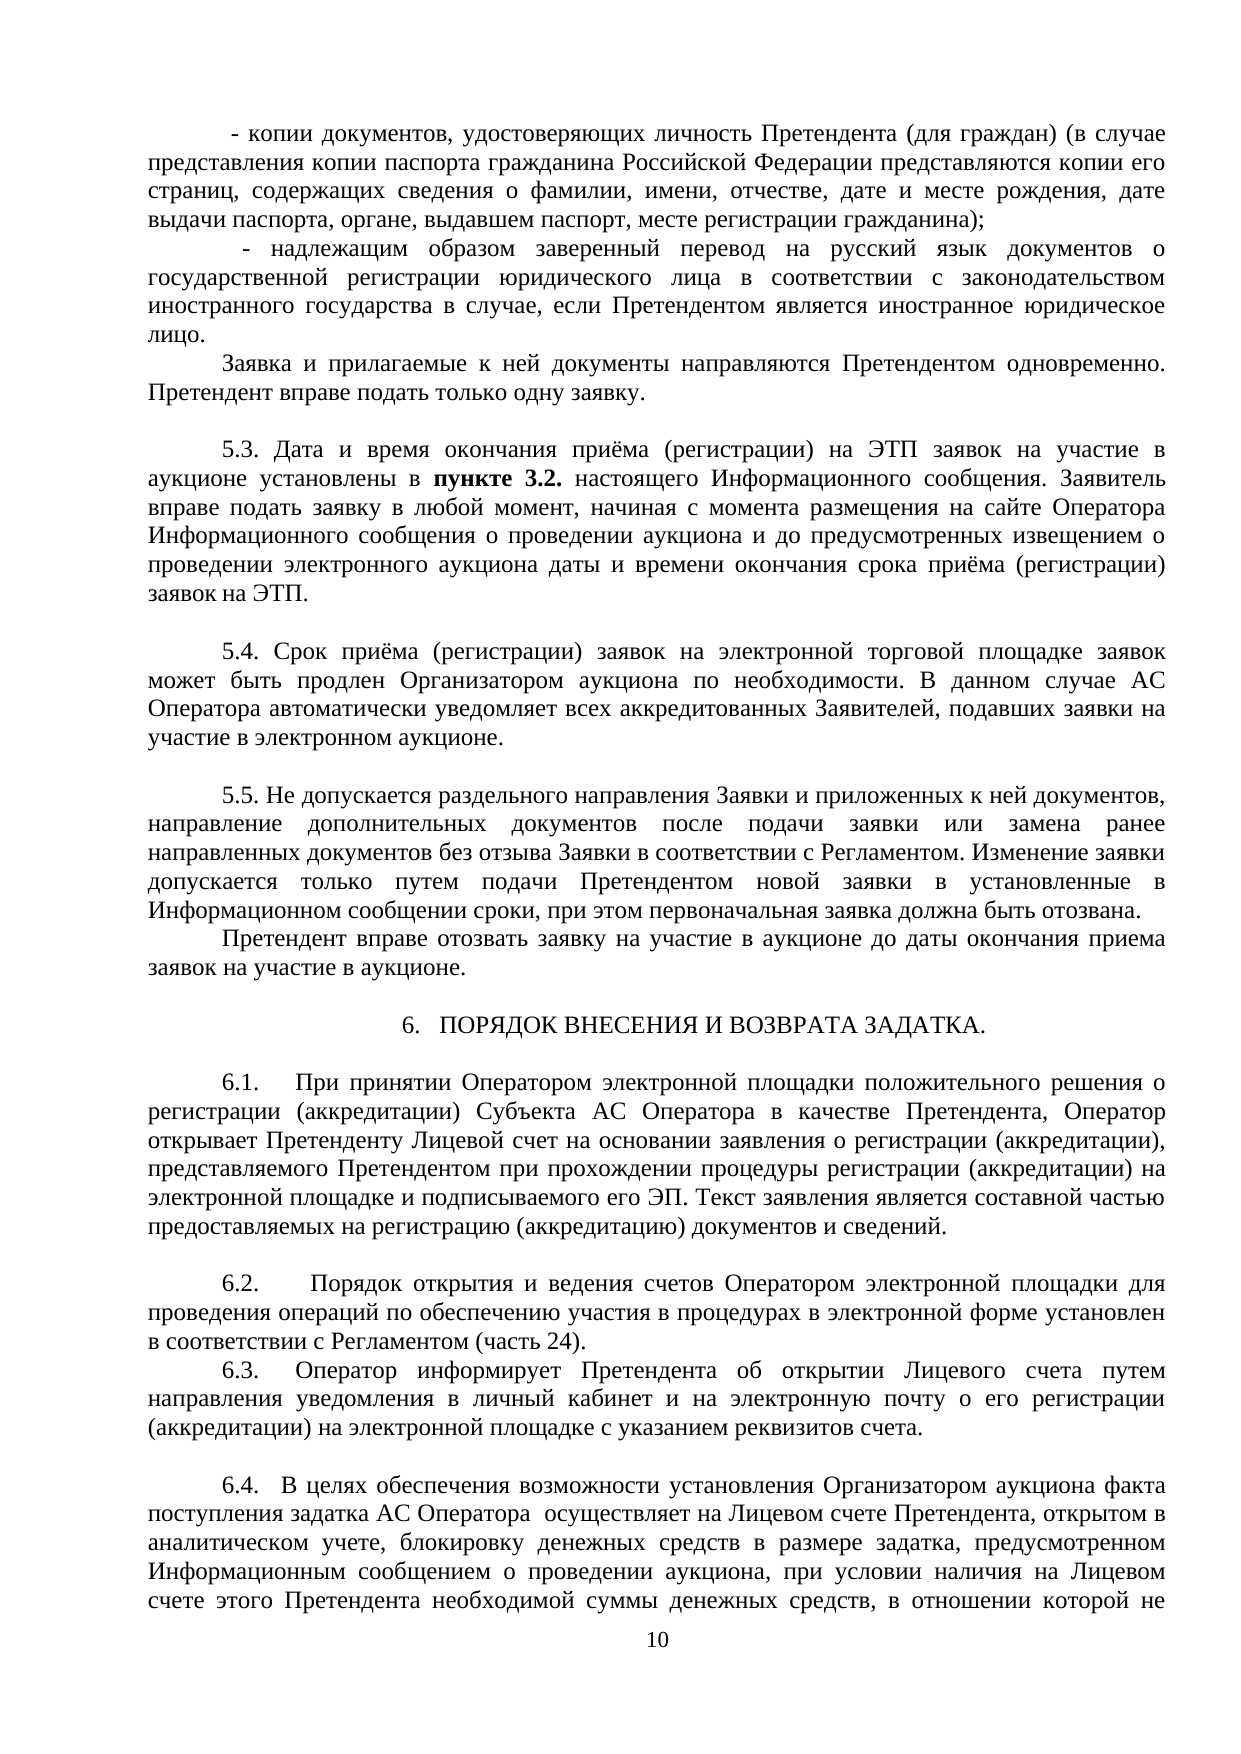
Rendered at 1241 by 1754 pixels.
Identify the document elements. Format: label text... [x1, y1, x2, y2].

list Порядок открытия и ведения счетов Оператором электронной площадки для проведения операций по обеспечению участия в процедурах в электронной форме установлен в соответствии с Регламентом (часть 24). [148, 1268, 1167, 1355]
list При принятии Оператором электронной площадки положительного решения о регистрации (аккредитации) Субъекта АС Оператора в качестве Претендента, Оператор открывает Претенденту Лицевой счет на основании заявления о регистрации (аккредитации), представляемого Претендентом при прохождении процедуры регистрации (аккредитации) на электронной площадке и подписываемого его ЭП. Текст заявления является составной частью предоставляемых на регистрацию (аккредитацию) документов и сведений. [148, 1067, 1167, 1240]
text 5.4. Срок приёма (регистрации) заявок на электронной торговой площадке заявок может быть продлен Организатором аукциона по необходимости. В данном случае АС Оператора автоматически уведомляет всех аккредитованных Заявителей, подавших заявки на участие в электронном аукционе. [148, 636, 1167, 751]
text 5.5. Не допускается раздельного направления Заявки и приложенных к ней документов, направление дополнительных документов после подачи заявки или замена ранее направленных документов без отзыва Заявки в соответствии с Регламентом. Изменение заявки допускается только путем подачи Претендентом новой заявки в установленные в Информационном сообщении сроки, при этом первоначальная заявка должна быть отозвана. [148, 780, 1167, 923]
list Оператор информирует Претендента об открытии Лицевого счета путем направления уведомления в личный кабинет и на электронную почту о его регистрации (аккредитации) на электронной площадке с указанием реквизитов счета. [148, 1355, 1167, 1441]
text - копии документов, удостоверяющих личность Претендента (для граждан) (в случае представления копии паспорта гражданина Российской Федерации представляются копии его страниц, содержащих сведения о фамилии, имени, отчестве, дате и месте рождения, дате выдачи паспорта, органе, выдавшем паспорт, месте регистрации гражданина); [148, 118, 1167, 233]
text 5.3. Дата и время окончания приёма (регистрации) на ЭТП заявок на участие в аукционе установлены в пункте 3.2. настоящего Информационного сообщения. Заявитель вправе подать заявку в любой момент, начиная с момента размещения на сайте Оператора Информационного сообщения о проведении аукциона и до предусмотренных извещением о проведении электронного аукциона даты и времени окончания срока приёма (регистрации) заявок на ЭТП. [148, 434, 1167, 607]
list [148, 1470, 1167, 1613]
text Заявка и прилагаемые к ней документы направляются Претендентом одновременно. Претендент вправе подать только одну заявку. [148, 348, 1167, 406]
text Претендент вправе отозвать заявку на участие в аукционе до даты окончания приема заявок на участие в аукционе. [148, 923, 1167, 981]
list ПОРЯДОК ВНЕСЕНИЯ И ВОЗВРАТА ЗАДАТКА. [222, 1010, 1167, 1038]
text - надлежащим образом заверенный перевод на русский язык документов о государственной регистрации юридического лица в соответствии с законодательством иностранного государства в случае, если Претендентом является иностранное юридическое лицо. [148, 233, 1167, 348]
